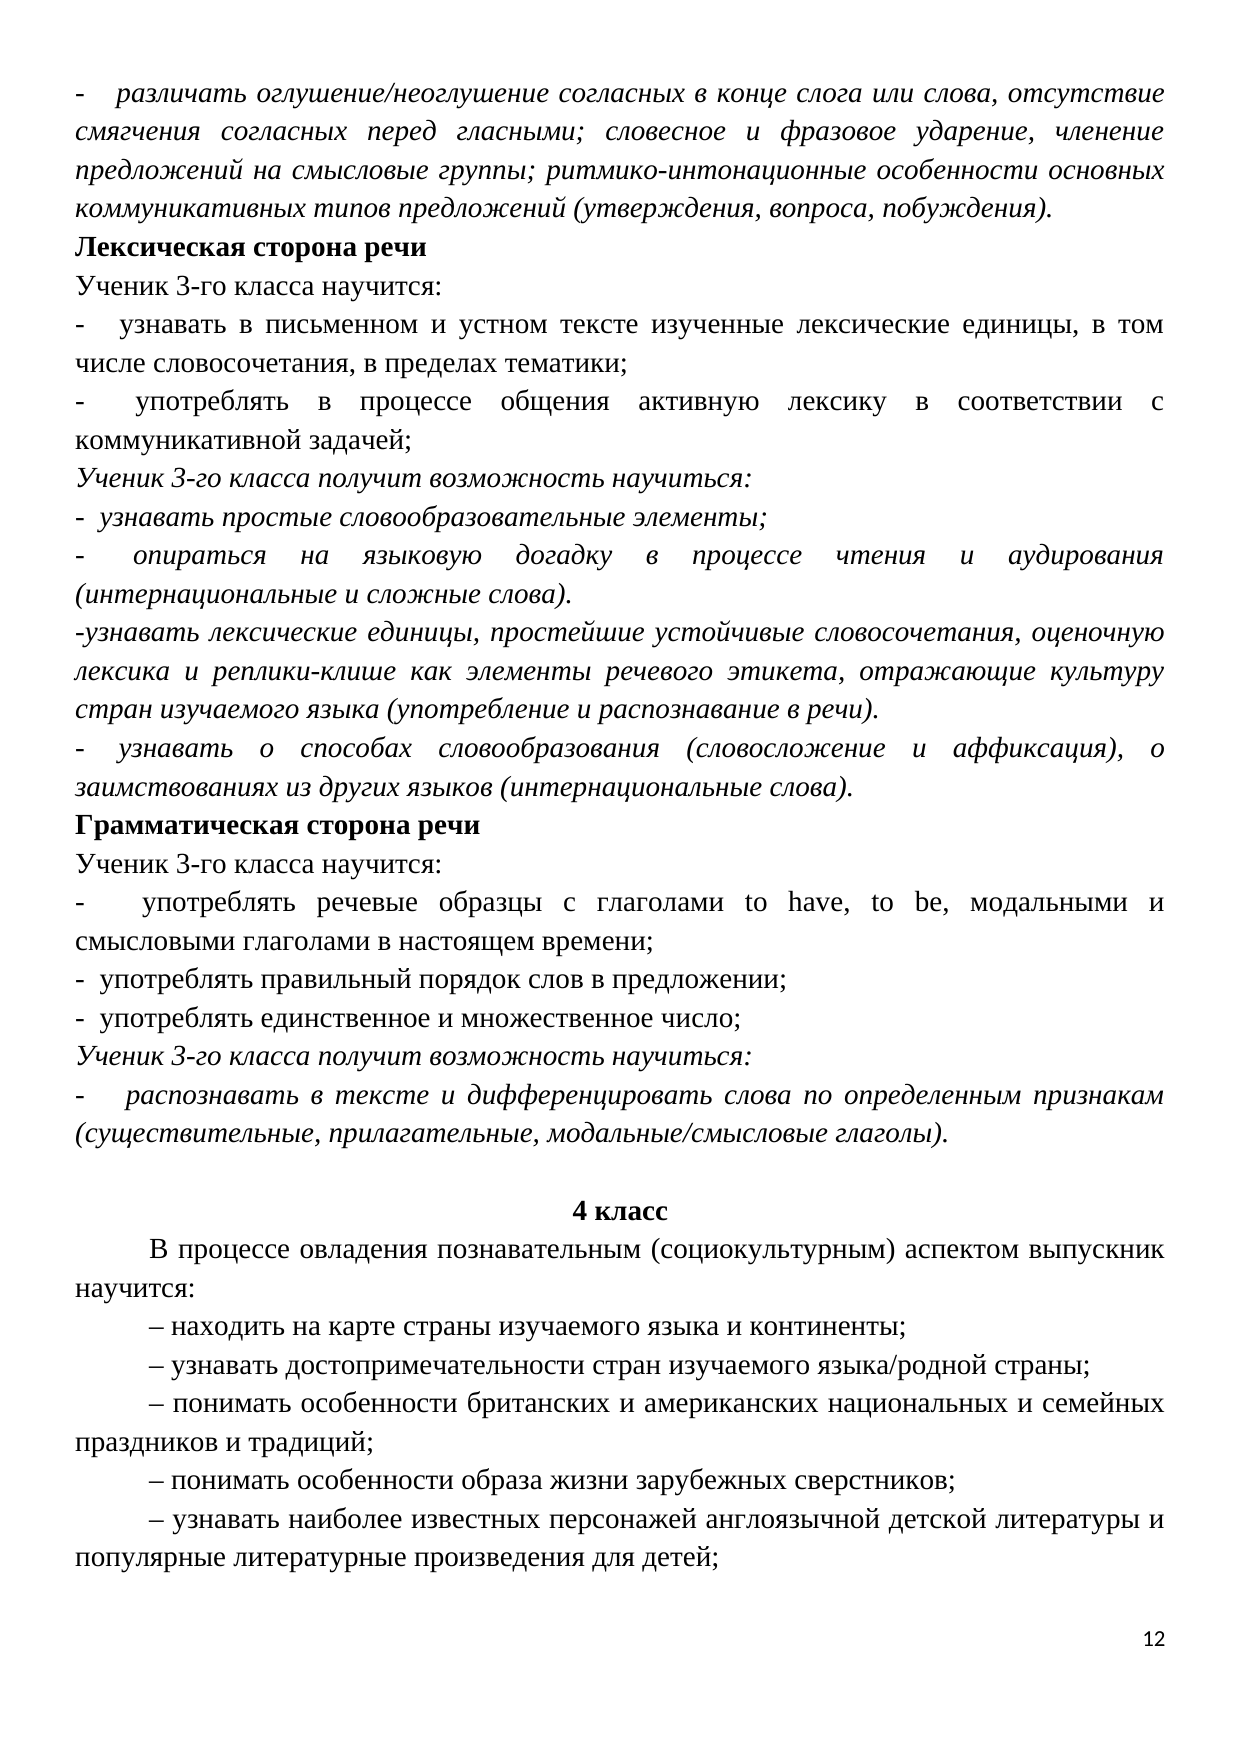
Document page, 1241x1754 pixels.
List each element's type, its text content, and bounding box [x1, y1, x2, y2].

text - узнавать в письменном и устном тексте изученные лексические единицы, в том числе словосочетания, в пределах тематики; [75, 306, 1165, 378]
text -узнавать лексические единицы, простейшие устойчивые словосочетания, оценочную лексика и реплики-клише как элементы речевого этикета, отражающие культуру стран изучаемого языка (употребление и распознавание в речи). [75, 614, 1165, 725]
text Ученик 3-го класса научится: [75, 846, 1165, 879]
text В процессе овладения познавательным (социокультурным) аспектом выпускник научится: [75, 1231, 1165, 1303]
text – понимать особенности британских и американских национальных и семейных праздников и традиций; [75, 1385, 1165, 1457]
text Лексическая сторона речи [75, 229, 1165, 263]
text - узнавать простые словообразовательные элементы; [75, 499, 1165, 532]
text Ученик 3-го класса получит возможность научиться: [75, 1038, 1165, 1072]
text - употреблять единственное и множественное число; [75, 1000, 1165, 1033]
text – находить на карте страны изучаемого языка и континенты; [75, 1308, 1165, 1342]
text - распознавать в тексте и дифференцировать слова по определенным признакам (существительные, прилагательные, модальные/смысловые глаголы). [75, 1077, 1165, 1149]
text Ученик 3-го класса научится: [75, 268, 1165, 301]
text 4 класс [75, 1193, 1165, 1226]
text - употреблять в процессе общения активную лексику в соответствии с коммуникативной задачей; [75, 383, 1165, 455]
text - опираться на языковую догадку в процессе чтения и аудирования (интернациональные и сложные слова). [75, 537, 1165, 609]
text - употреблять правильный порядок слов в предложении; [75, 961, 1165, 995]
text Грамматическая сторона речи [75, 807, 1165, 841]
text – узнавать достопримечательности стран изучаемого языка/родной страны; [75, 1347, 1165, 1380]
text Ученик 3-го класса получит возможность научиться: [75, 460, 1165, 494]
text – понимать особенности образа жизни зарубежных сверстников; [75, 1462, 1165, 1496]
text – узнавать наиболее известных персонажей англоязычной детской литературы и популярные литературные произведения для детей; [75, 1501, 1165, 1573]
text - узнавать о способах словообразования (словосложение и аффиксация), о заимствованиях из других языков (интернациональные слова). [75, 730, 1165, 802]
text - употреблять речевые образцы с глаголами to have, to be, модальными и смысловыми глаголами в настоящем времени; [75, 884, 1165, 956]
text - различать оглушение/неоглушение согласных в конце слога или слова, отсутствие смягчения согласных перед гласными; словесное и фразовое ударение, членение предложений на смысловые группы; ритмико-интонационные особенности основных коммуникативных типов предложений (утверждения, вопроса, побуждения). [75, 75, 1165, 224]
